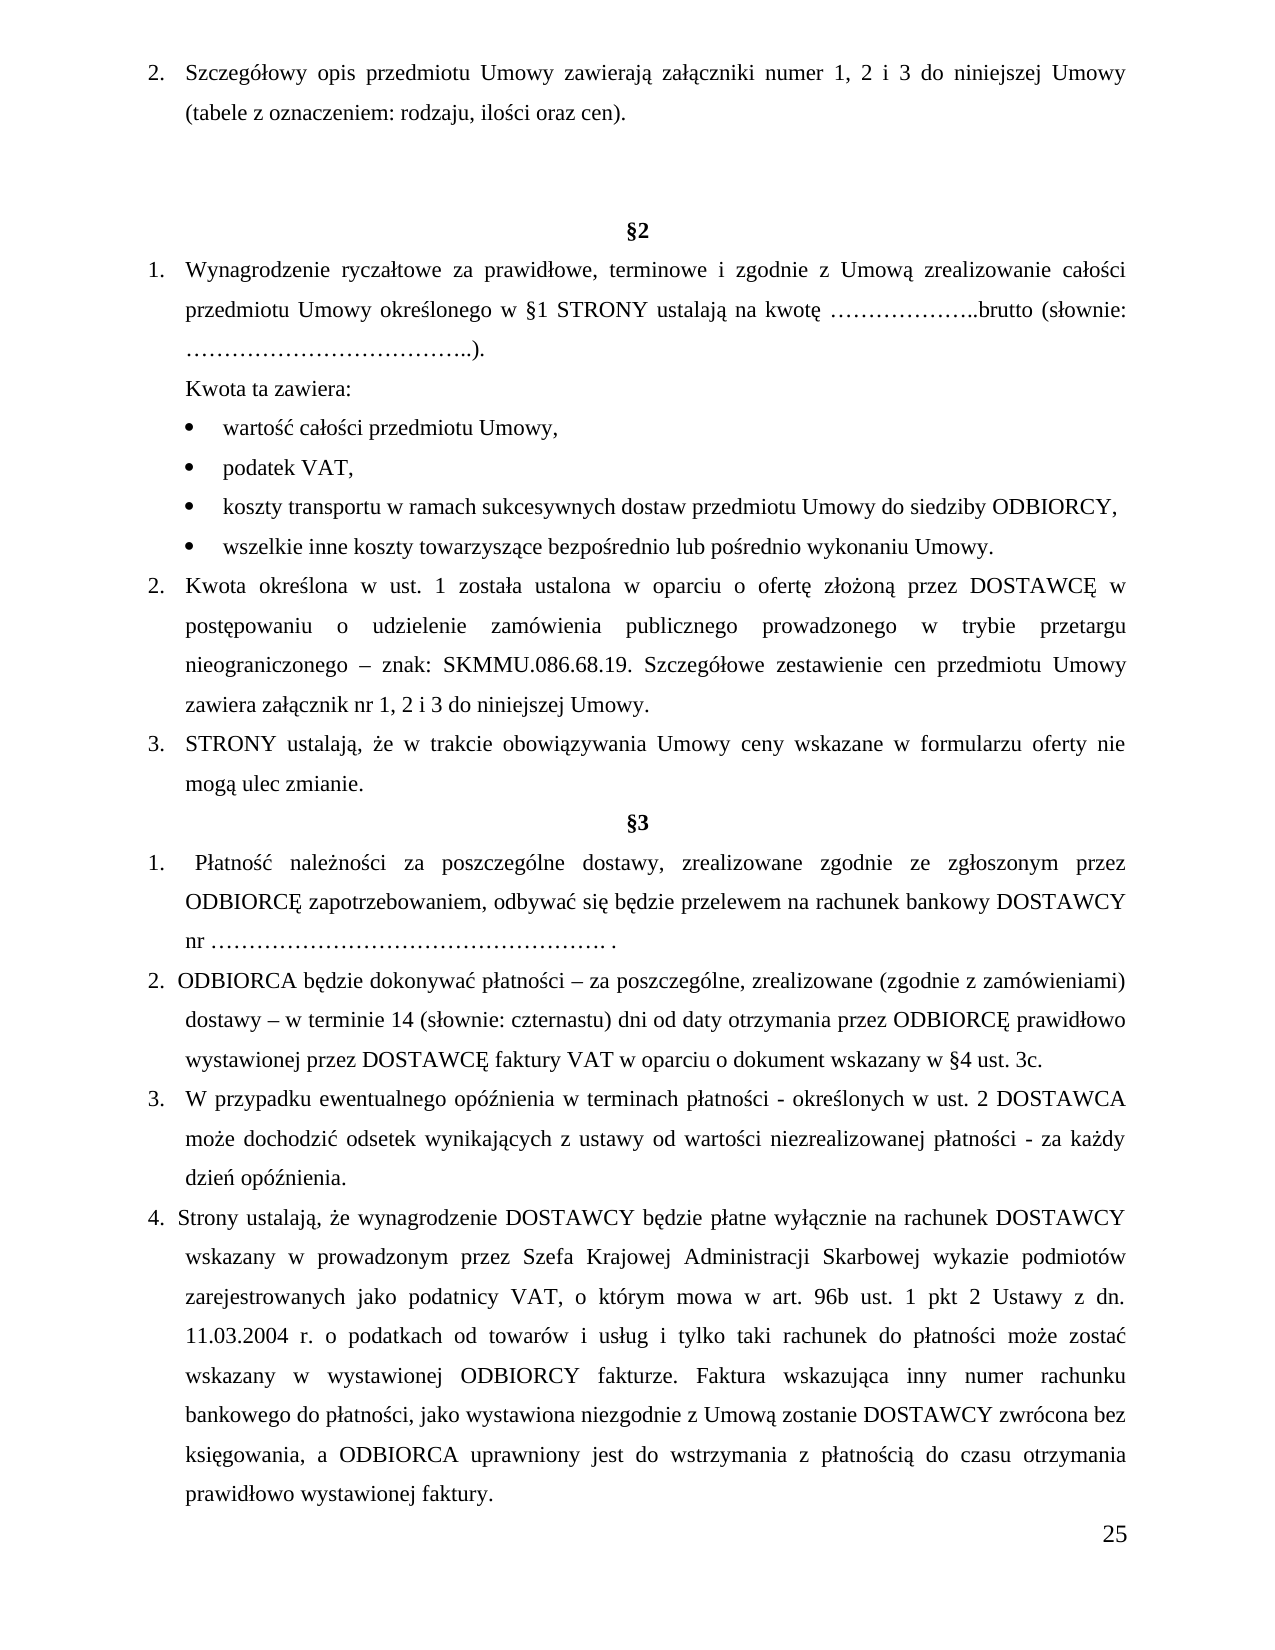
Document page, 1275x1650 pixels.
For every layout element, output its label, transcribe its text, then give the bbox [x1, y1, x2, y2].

list ODBIORCA będzie dokonywać płatności – za poszczególne, zrealizowane (zgodnie z zamówieniami) dostawy – w terminie 14 (słownie: czternastu) dni od daty otrzymania przez ODBIORCĘ prawidłowo wystawionej przez DOSTAWCĘ faktury VAT w oparciu o dokument wskazany w §4 ust. 3c. [148, 967, 1127, 1072]
list koszty transportu w ramach sukcesywnych dostaw przedmiotu Umowy do siedziby ODBIORCY, [185, 493, 1127, 520]
list W przypadku ewentualnego opóźnienia w terminach płatności - określonych w ust. 2 DOSTAWCA może dochodzić odsetek wynikających z ustawy od wartości niezrealizowanej płatności - za każdy dzień opóźnienia. [148, 1086, 1127, 1191]
list Wynagrodzenie ryczałtowe za prawidłowe, terminowe i zgodnie z Umową zrealizowanie całości przedmiotu Umowy określonego w §1 STRONY ustalają na kwotę ………………..brutto (słownie: ………………………………..). [148, 256, 1127, 362]
list Kwota określona w ust. 1 została ustalona w oparciu o ofertę złożoną przez DOSTAWCĘ w postępowaniu o udzielenie zamówienia publicznego prowadzonego w trybie przetargu nieograniczonego – znak: SKMMU.086.68.19. Szczegółowe zestawienie cen przedmiotu Umowy zawiera załącznik nr 1, 2 i 3 do niniejszej Umowy. [148, 572, 1127, 717]
list STRONY ustalają, że w trakcie obowiązywania Umowy ceny wskazane w formularzu oferty nie mogą ulec zmianie. [148, 730, 1127, 796]
list Szczegółowy opis przedmiotu Umowy zawierają załączniki numer 1, 2 i 3 do niniejszej Umowy (tabele z oznaczeniem: rodzaju, ilości oraz cen). [148, 59, 1127, 125]
list podatek VAT, [185, 454, 1127, 480]
list wszelkie inne koszty towarzyszące bezpośrednio lub pośrednio wykonaniu Umowy. [185, 533, 1127, 559]
text Kwota ta zawiera: [185, 375, 1127, 401]
list Płatność należności za poszczególne dostawy, zrealizowane zgodnie ze zgłoszonym przez ODBIORCĘ zapotrzebowaniem, odbywać się będzie przelewem na rachunek bankowy DOSTAWCY nr ……………………………………………. . [148, 849, 1127, 954]
list Strony ustalają, że wynagrodzenie DOSTAWCY będzie płatne wyłącznie na rachunek DOSTAWCY wskazany w prowadzonym przez Szefa Krajowej Administracji Skarbowej wykazie podmiotów zarejestrowanych jako podatnicy VAT, o którym mowa w art. 96b ust. 1 pkt 2 Ustawy z dn. 11.03.2004 r. o podatkach od towarów i usług i tylko taki rachunek do płatności może zostać wskazany w wystawionej ODBIORCY fakturze. Faktura wskazująca inny numer rachunku bankowego do płatności, jako wystawiona niezgodnie z Umową zostanie DOSTAWCY zwrócona bez księgowania, a ODBIORCA uprawniony jest do wstrzymania z płatnością do czasu otrzymania prawidłowo wystawionej faktury. [148, 1204, 1127, 1507]
text §3 [148, 809, 1127, 836]
text §2 [148, 217, 1127, 243]
list wartość całości przedmiotu Umowy, [185, 414, 1127, 441]
